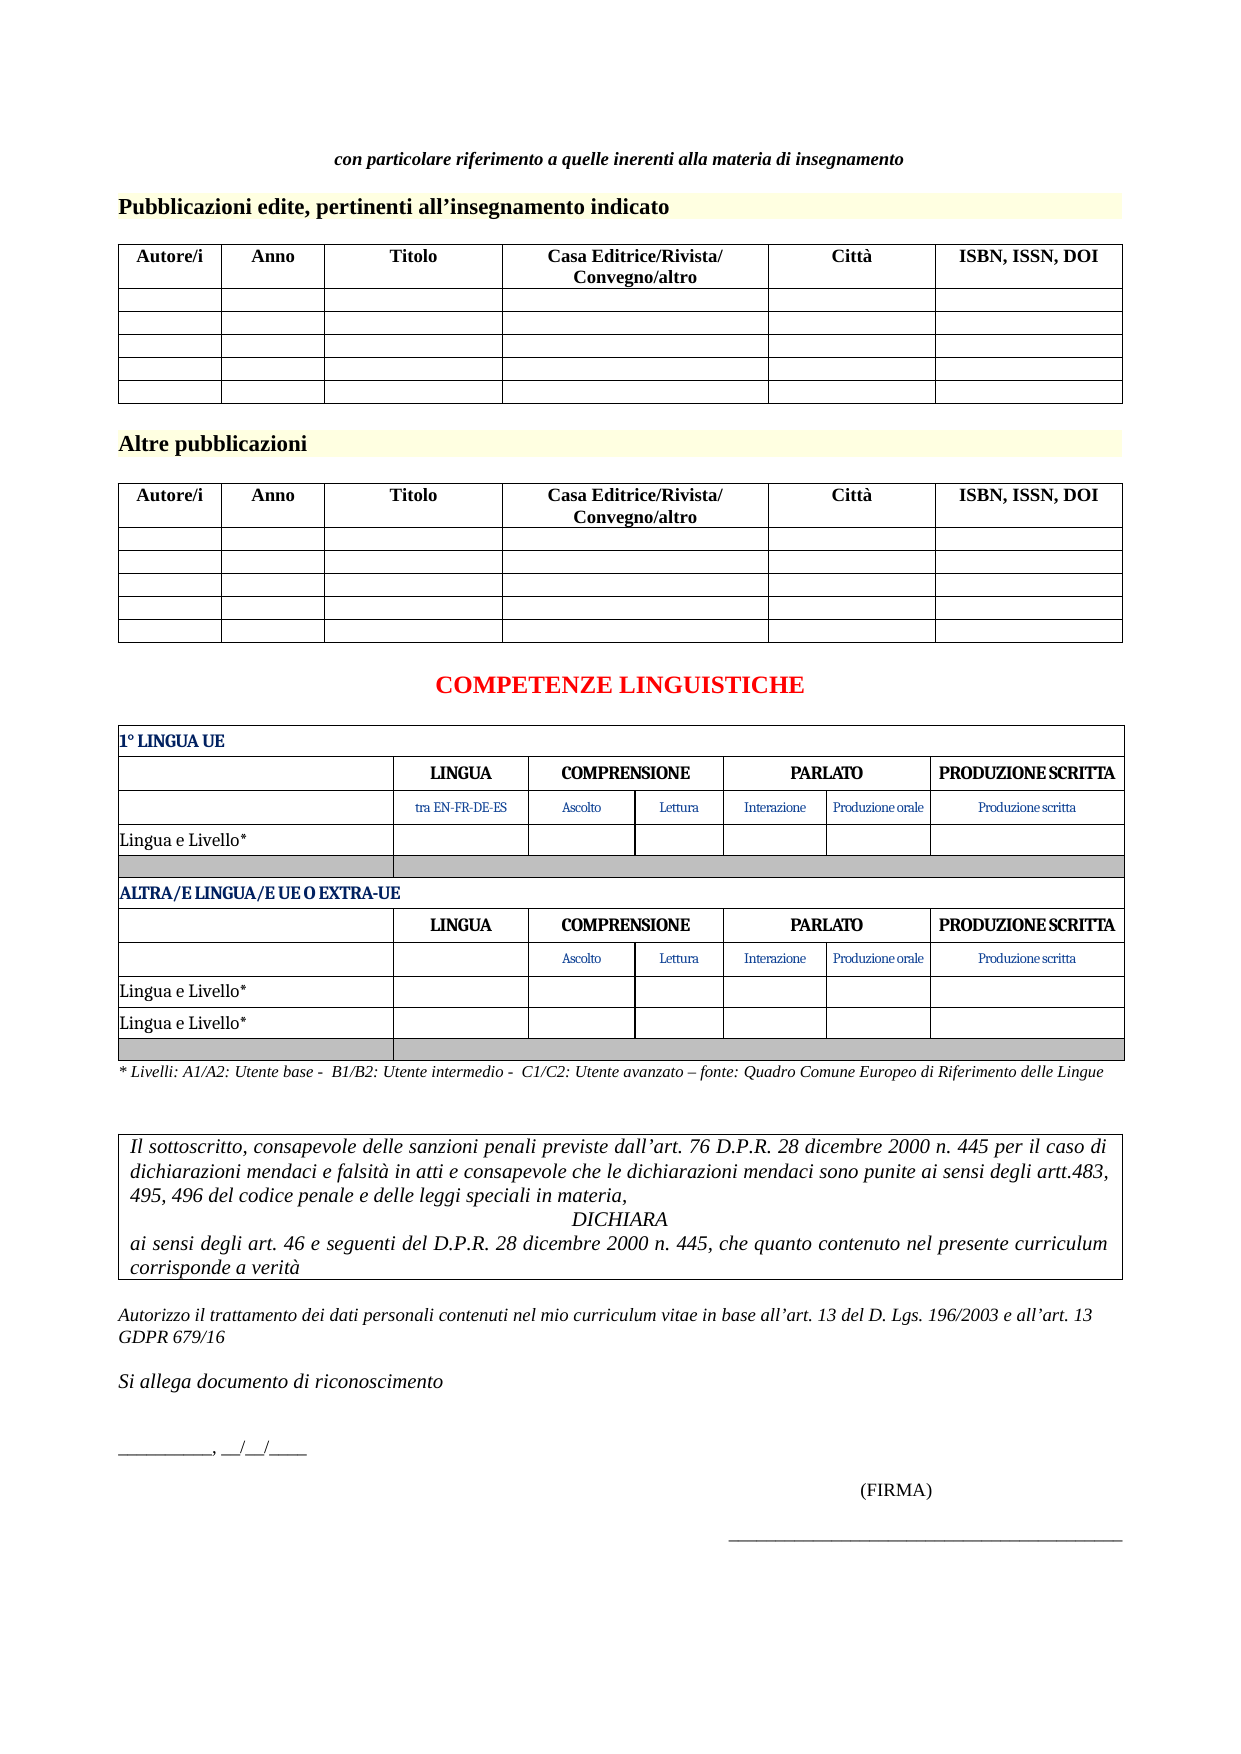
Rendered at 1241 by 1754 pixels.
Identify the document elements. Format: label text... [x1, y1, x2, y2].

table_cell [119, 791, 393, 824]
table_header ISBN, ISSN, DOI [936, 245, 1122, 288]
table_cell [119, 551, 221, 573]
table_cell [503, 528, 768, 550]
table_cell [931, 825, 1124, 855]
text * Livelli: A1/A2: Utente base - B1/B2: Utente intermedio - C1/C2: Utente avanzato – fonte: Quadro Comune Europeo di Riferimento delle Lingue [118, 1061, 1122, 1081]
text Si allega documento di riconoscimento [118, 1369, 1122, 1393]
table_cell [503, 289, 768, 311]
text COMPETENZE LINGUISTICHE [118, 670, 1122, 698]
table_cell [529, 1008, 634, 1038]
table_cell COMPRENSIONE [529, 909, 723, 942]
table_cell [827, 977, 930, 1007]
table_cell [936, 381, 1122, 403]
table_header Autore/i [119, 245, 221, 288]
table_header ISBN, ISSN, DOI [936, 484, 1122, 527]
table_cell [222, 381, 324, 403]
table_cell Produzione scritta [931, 943, 1124, 976]
table_cell LINGUA [394, 757, 528, 790]
table_cell Lingua e Livello* [119, 977, 393, 1007]
table_cell [931, 977, 1124, 1007]
table_cell [222, 597, 324, 619]
table_cell Lettura [636, 791, 723, 824]
text Altre pubblicazioni [118, 430, 1122, 457]
table_cell [936, 289, 1122, 311]
table_cell [222, 289, 324, 311]
table_cell [769, 528, 935, 550]
text Pubblicazioni edite, pertinenti all’insegnamento indicato [118, 193, 1122, 219]
table_cell [529, 977, 634, 1007]
table_cell Ascolto [529, 791, 634, 824]
table_cell Altra/E lingua/E UE o extra-UE [119, 878, 1124, 908]
table_cell [936, 620, 1122, 642]
table_cell [222, 551, 324, 573]
table_cell [119, 289, 221, 311]
table_cell [119, 856, 393, 877]
table_cell [325, 381, 502, 403]
table_cell [769, 335, 935, 357]
table_cell [936, 597, 1122, 619]
text Autorizzo il trattamento dei dati personali contenuti nel mio curriculum vitae in base all’art. 13 del D. Lgs. 196/2003 e all’art. 13 GDPR 679/16 [118, 1304, 1122, 1347]
table_cell [936, 574, 1122, 596]
table_cell [222, 358, 324, 380]
table_cell [769, 312, 935, 334]
table_cell [936, 551, 1122, 573]
table_cell [827, 1008, 930, 1038]
table_cell [119, 620, 221, 642]
table_cell [769, 551, 935, 573]
table_cell [724, 825, 826, 855]
table_cell [769, 381, 935, 403]
table_cell [394, 856, 1124, 877]
table_cell [222, 620, 324, 642]
table_cell [724, 1008, 826, 1038]
table_cell [119, 381, 221, 403]
text (FIRMA) [118, 1479, 1122, 1501]
table_cell [325, 551, 502, 573]
table_cell [827, 825, 930, 855]
table_cell [222, 574, 324, 596]
table_cell [503, 620, 768, 642]
table_cell [936, 312, 1122, 334]
table_cell [119, 574, 221, 596]
table_cell Lettura [636, 943, 723, 976]
table_cell PRODUZIONE SCRITTA [931, 757, 1124, 790]
table_header 1° lingua UE [119, 726, 1124, 756]
table_cell LINGUA [394, 909, 528, 942]
table_cell [325, 289, 502, 311]
table_cell [119, 597, 221, 619]
table_cell [936, 335, 1122, 357]
table_cell [769, 620, 935, 642]
table_cell [529, 825, 634, 855]
table_cell [325, 528, 502, 550]
table_cell Lingua e Livello* [119, 825, 393, 855]
table_cell [636, 977, 723, 1007]
table_header Il sottoscritto, consapevole delle sanzioni penali previste dall’art. 76 D.P.R. 28 dicembre 2000 n. 445 per il caso di dichiarazioni mendaci e falsità in atti e consapevole che le dichiarazioni mendaci sono punite ai sensi degli artt.483, 495, 496 del codice penale e delle leggi speciali in materia, DICHIARA ai sensi degli art. 46 e seguenti del D.P.R. 28 dicembre 2000 n. 445, che quanto contenuto nel presente curriculum corrisponde a verità [119, 1135, 1122, 1279]
table_cell [119, 312, 221, 334]
table_cell [119, 528, 221, 550]
table_cell [503, 381, 768, 403]
table_cell [636, 825, 723, 855]
table_cell [936, 358, 1122, 380]
table_cell Lingua e Livello* [119, 1008, 393, 1038]
table_cell COMPRENSIONE [529, 757, 723, 790]
table_cell [936, 528, 1122, 550]
table_cell [769, 358, 935, 380]
table_header Titolo [325, 484, 502, 527]
table_cell Produzione orale [827, 791, 930, 824]
table_header Titolo [325, 245, 502, 288]
table_cell [222, 335, 324, 357]
table_cell [222, 528, 324, 550]
table_cell [119, 943, 393, 976]
table_cell [931, 1008, 1124, 1038]
table_cell PARLATO [724, 909, 930, 942]
text __________, __/__/____ [118, 1436, 1122, 1457]
table_cell [325, 574, 502, 596]
table_cell [119, 335, 221, 357]
table_header Autore/i [119, 484, 221, 527]
table_cell [325, 620, 502, 642]
table_cell [325, 312, 502, 334]
table_cell [119, 1039, 393, 1060]
table_cell [503, 597, 768, 619]
table_cell [503, 574, 768, 596]
table_header Città [769, 245, 935, 288]
table_cell [769, 574, 935, 596]
table_cell [769, 289, 935, 311]
table_cell [325, 358, 502, 380]
table_cell Ascolto [529, 943, 634, 976]
table_cell [119, 757, 393, 790]
table_cell [769, 597, 935, 619]
table_cell Interazione [724, 791, 826, 824]
table_cell tra EN-fr-de-es [394, 791, 528, 824]
table_cell PRODUZIONE SCRITTA [931, 909, 1124, 942]
table_cell [325, 597, 502, 619]
table_cell [394, 977, 528, 1007]
text con particolare riferimento a quelle inerenti alla materia di insegnamento [118, 148, 1122, 169]
table_cell [222, 312, 324, 334]
table_cell [394, 1008, 528, 1038]
table_cell Produzione orale [827, 943, 930, 976]
table_header Anno [222, 484, 324, 527]
text __________________________________________ [118, 1522, 1122, 1544]
table_cell [394, 943, 528, 976]
table_cell Produzione scritta [931, 791, 1124, 824]
table_header Casa Editrice/Rivista/ Convegno/altro [503, 484, 768, 527]
table_header Città [769, 484, 935, 527]
table_cell [503, 358, 768, 380]
table_cell [636, 1008, 723, 1038]
table_cell [119, 358, 221, 380]
table_cell [119, 909, 393, 942]
table_cell [503, 312, 768, 334]
table_cell [503, 335, 768, 357]
table_cell [394, 1039, 1124, 1060]
table_header Anno [222, 245, 324, 288]
table_cell [724, 977, 826, 1007]
table_header Casa Editrice/Rivista/ Convegno/altro [503, 245, 768, 288]
table_cell [394, 825, 528, 855]
table_cell [503, 551, 768, 573]
table_cell [325, 335, 502, 357]
table_cell Interazione [724, 943, 826, 976]
table_cell PARLATO [724, 757, 930, 790]
